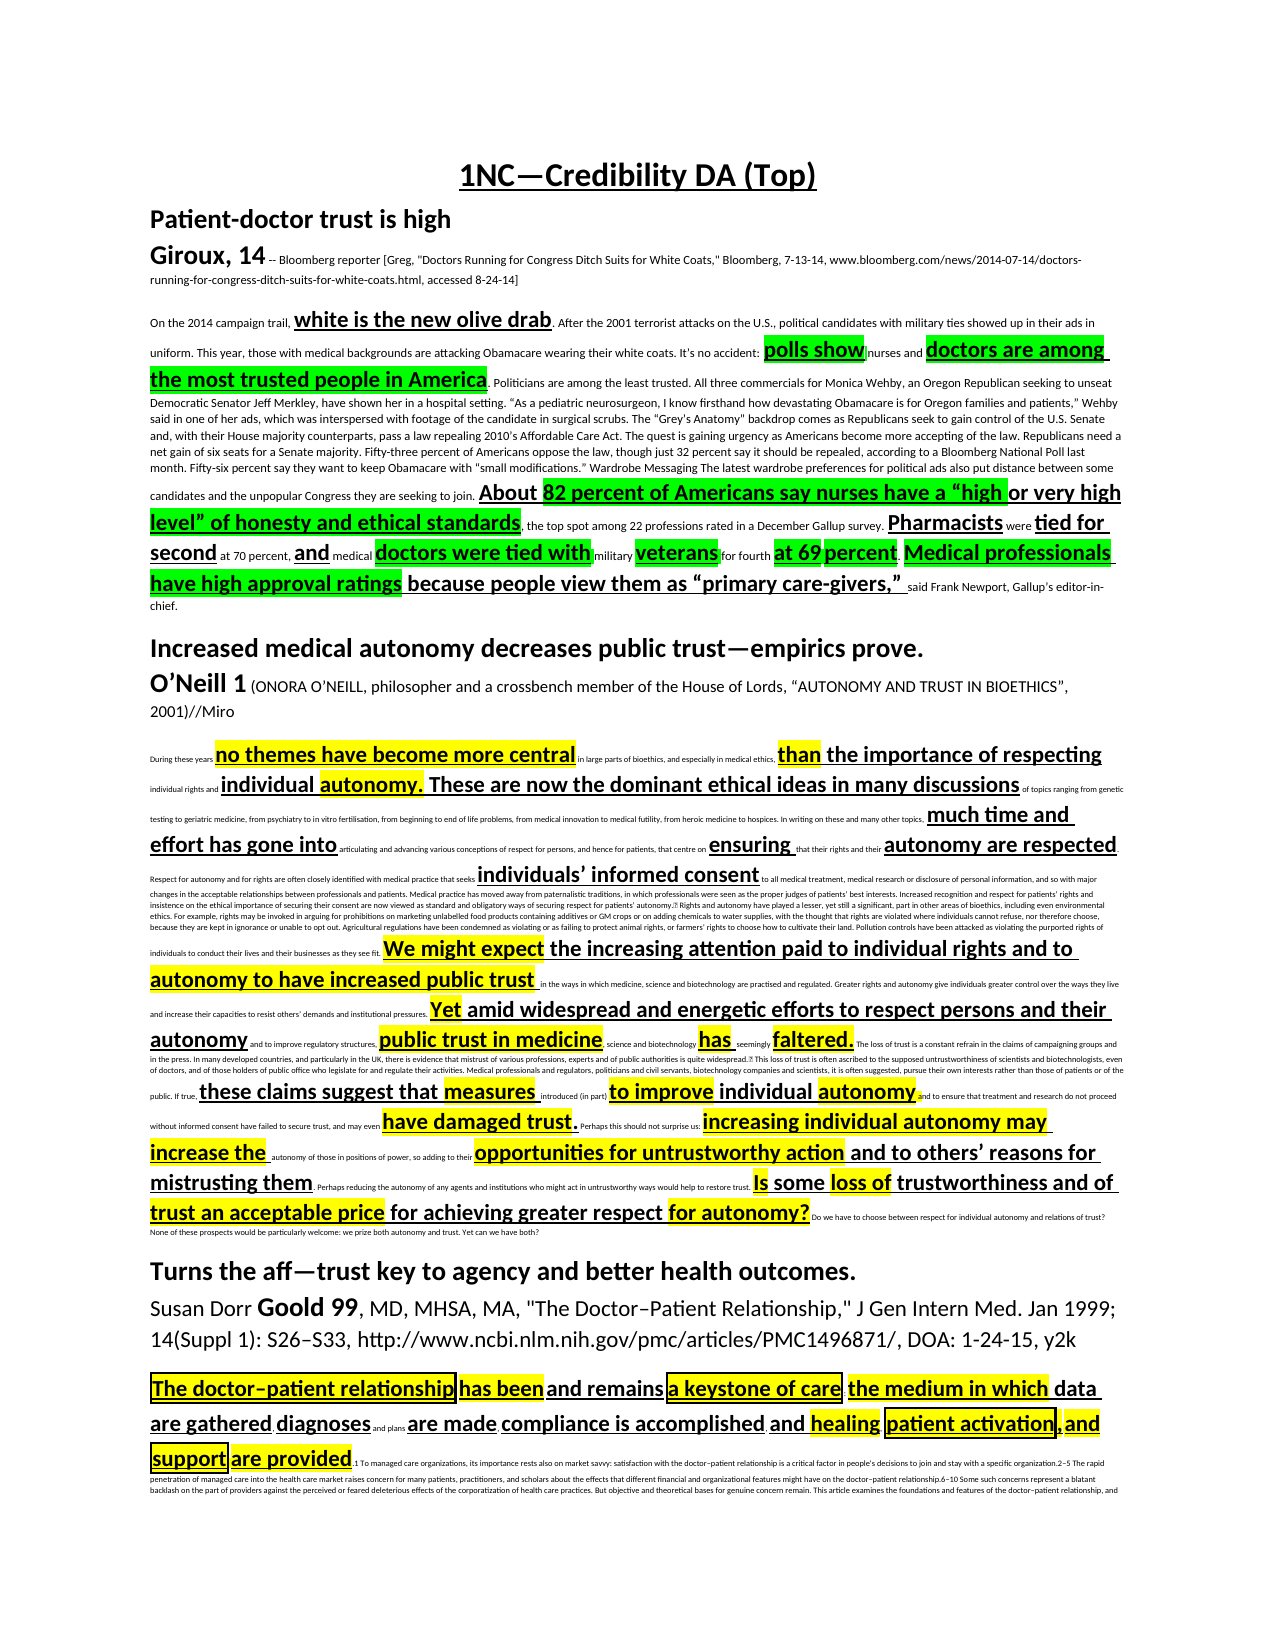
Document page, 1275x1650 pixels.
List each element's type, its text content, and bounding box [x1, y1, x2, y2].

text Giroux, 14 -- Bloomberg reporter [Greg, "Doctors Running for Congress Ditch Suits for White Coats," Bloomberg, 7-13-14, www.bloomberg.com/news/2014-07-14/doctors-running-for-congress-ditch-suits-for-white-coats.html, accessed 8-24-14] [150, 238, 1125, 287]
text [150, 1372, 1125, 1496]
subtitle Patient-doctor trust is high [150, 202, 1125, 235]
subtitle 1NC—Credibility DA (Top) [150, 154, 1125, 195]
text During these years no themes have become more central in large parts of bioethics, and especially in medical ethics, than the importance of respecting individual rights and individual autonomy. These are now the dominant ethical ideas in many discussions of topics ranging from genetic testing to geriatric medicine, from psychiatry to in vitro fertilisation, from beginning to end of life problems, from medical innovation to medical futility, from heroic medicine to hospices. In writing on these and many other topics, much time and effort has gone into articulating and advancing various conceptions of respect for persons, and hence for patients, that centre on ensuring that their rights and their autonomy are respected. Respect for autonomy and for rights are often closely identified with medical practice that seeks individuals’ informed consent to all medical treatment, medical research or disclosure of personal information, and so with major changes in the acceptable relationships between professionals and patients. Medical practice has moved away from paternalistic traditions, in which professionals were seen as the proper judges of patients’ best interests. Increased recognition and respect for patients’ rights and insistence on the ethical importance of securing their consent are now viewed as standard and obligatory ways of securing respect for patients’ autonomy. Rights and autonomy have played a lesser, yet still a significant, part in other areas of bioethics, including even environmental ethics. For example, rights may be invoked in arguing for prohibitions on marketing unlabelled food products containing additives or GM crops or on adding chemicals to water supplies, with the thought that rights are violated where individuals cannot refuse, nor therefore choose, because they are kept in ignorance or unable to opt out. Agricultural regulations have been condemned as violating or as failing to protect animal rights, or farmers’ rights to choose how to cultivate their land. Pollution controls have been attacked as violating the purported rights of individuals to conduct their lives and their businesses as they see fit. We might expect the increasing attention paid to individual rights and to autonomy to have increased public trust in the ways in which medicine, science and biotechnology are practised and regulated. Greater rights and autonomy give individuals greater control over the ways they live and increase their capacities to resist others’ demands and institutional pressures. Yet amid widespread and energetic efforts to respect persons and their autonomy and to improve regulatory structures, public trust in medicine, science and biotechnology has seemingly faltered. The loss of trust is a constant refrain in the claims of campaigning groups and in the press. In many developed countries, and particularly in the UK, there is evidence that mistrust of various professions, experts and of public authorities is quite widespread. This loss of trust is often ascribed to the supposed untrustworthiness of scientists and biotechnologists, even of doctors, and of those holders of public office who legislate for and regulate their activities. Medical professionals and regulators, politicians and civil servants, biotechnology companies and scientists, it is often suggested, pursue their own interests rather than those of patients or of the public. If true, these claims suggest that measures introduced (in part) to improve individual autonomy and to ensure that treatment and research do not proceed without informed consent have failed to secure trust, and may even have damaged trust. Perhaps this should not surprise us: increasing individual autonomy may increase the autonomy of those in positions of power, so adding to their opportunities for untrustworthy action and to others’ reasons for mistrusting them. Perhaps reducing the autonomy of any agents and institutions who might act in untrustworthy ways would help to restore trust. Is some loss of trustworthiness and of trust an acceptable price for achieving greater respect for autonomy? Do we have to choose between respect for individual autonomy and relations of trust? None of these prospects would be particularly welcome: we prize both autonomy and trust. Yet can we have both? [150, 740, 1125, 1237]
text On the 2014 campaign trail, white is the new olive drab. After the 2001 terrorist attacks on the U.S., political candidates with military ties showed up in their ads in uniform. This year, those with medical backgrounds are attacking Obamacare wearing their white coats. It’s no accident: polls show nurses and doctors are among the most trusted people in America. Politicians are among the least trusted. All three commercials for Monica Wehby, an Oregon Republican seeking to unseat Democratic Senator Jeff Merkley, have shown her in a hospital setting. “As a pediatric neurosurgeon, I know firsthand how devastating Obamacare is for Oregon families and patients,” Wehby said in one of her ads, which was interspersed with footage of the candidate in surgical scrubs. The “Grey’s Anatomy” backdrop comes as Republicans seek to gain control of the U.S. Senate and, with their House majority counterparts, pass a law repealing 2010’s Affordable Care Act. The quest is gaining urgency as Americans become more accepting of the law. Republicans need a net gain of six seats for a Senate majority. Fifty-three percent of Americans oppose the law, though just 32 percent say it should be repealed, according to a Bloomberg National Poll last month. Fifty-six percent say they want to keep Obamacare with “small modifications.” Wardrobe Messaging The latest wardrobe preferences for political ads also put distance between some candidates and the unpopular Congress they are seeking to join. About 82 percent of Americans say nurses have a “high or very high level” of honesty and ethical standards, the top spot among 22 professions rated in a December Gallup survey. Pharmacists were tied for second at 70 percent, and medical doctors were tied with military veterans for fourth at 69 percent. Medical professionals have high approval ratings because people view them as “primary care-givers,” said Frank Newport, Gallup’s editor-in-chief. [150, 305, 1125, 613]
subtitle Turns the aff—trust key to agency and better health outcomes. [150, 1254, 1125, 1287]
subtitle Increased medical autonomy decreases public trust—empirics prove. [150, 631, 1125, 664]
text Susan Dorr Goold 99, MD, MHSA, MA, "The Doctor–Patient Relationship," J Gen Intern Med. Jan 1999; 14(Suppl 1): S26–S33, http://www.ncbi.nlm.nih.gov/pmc/articles/PMC1496871/, DOA: 1-24-15, y2k [150, 1290, 1125, 1353]
text O’Neill 1 (ONORA O’NEILL, philosopher and a crossbench member of the House of Lords, “AUTONOMY AND TRUST IN BIOETHICS”, 2001)//Miro [150, 667, 1125, 722]
